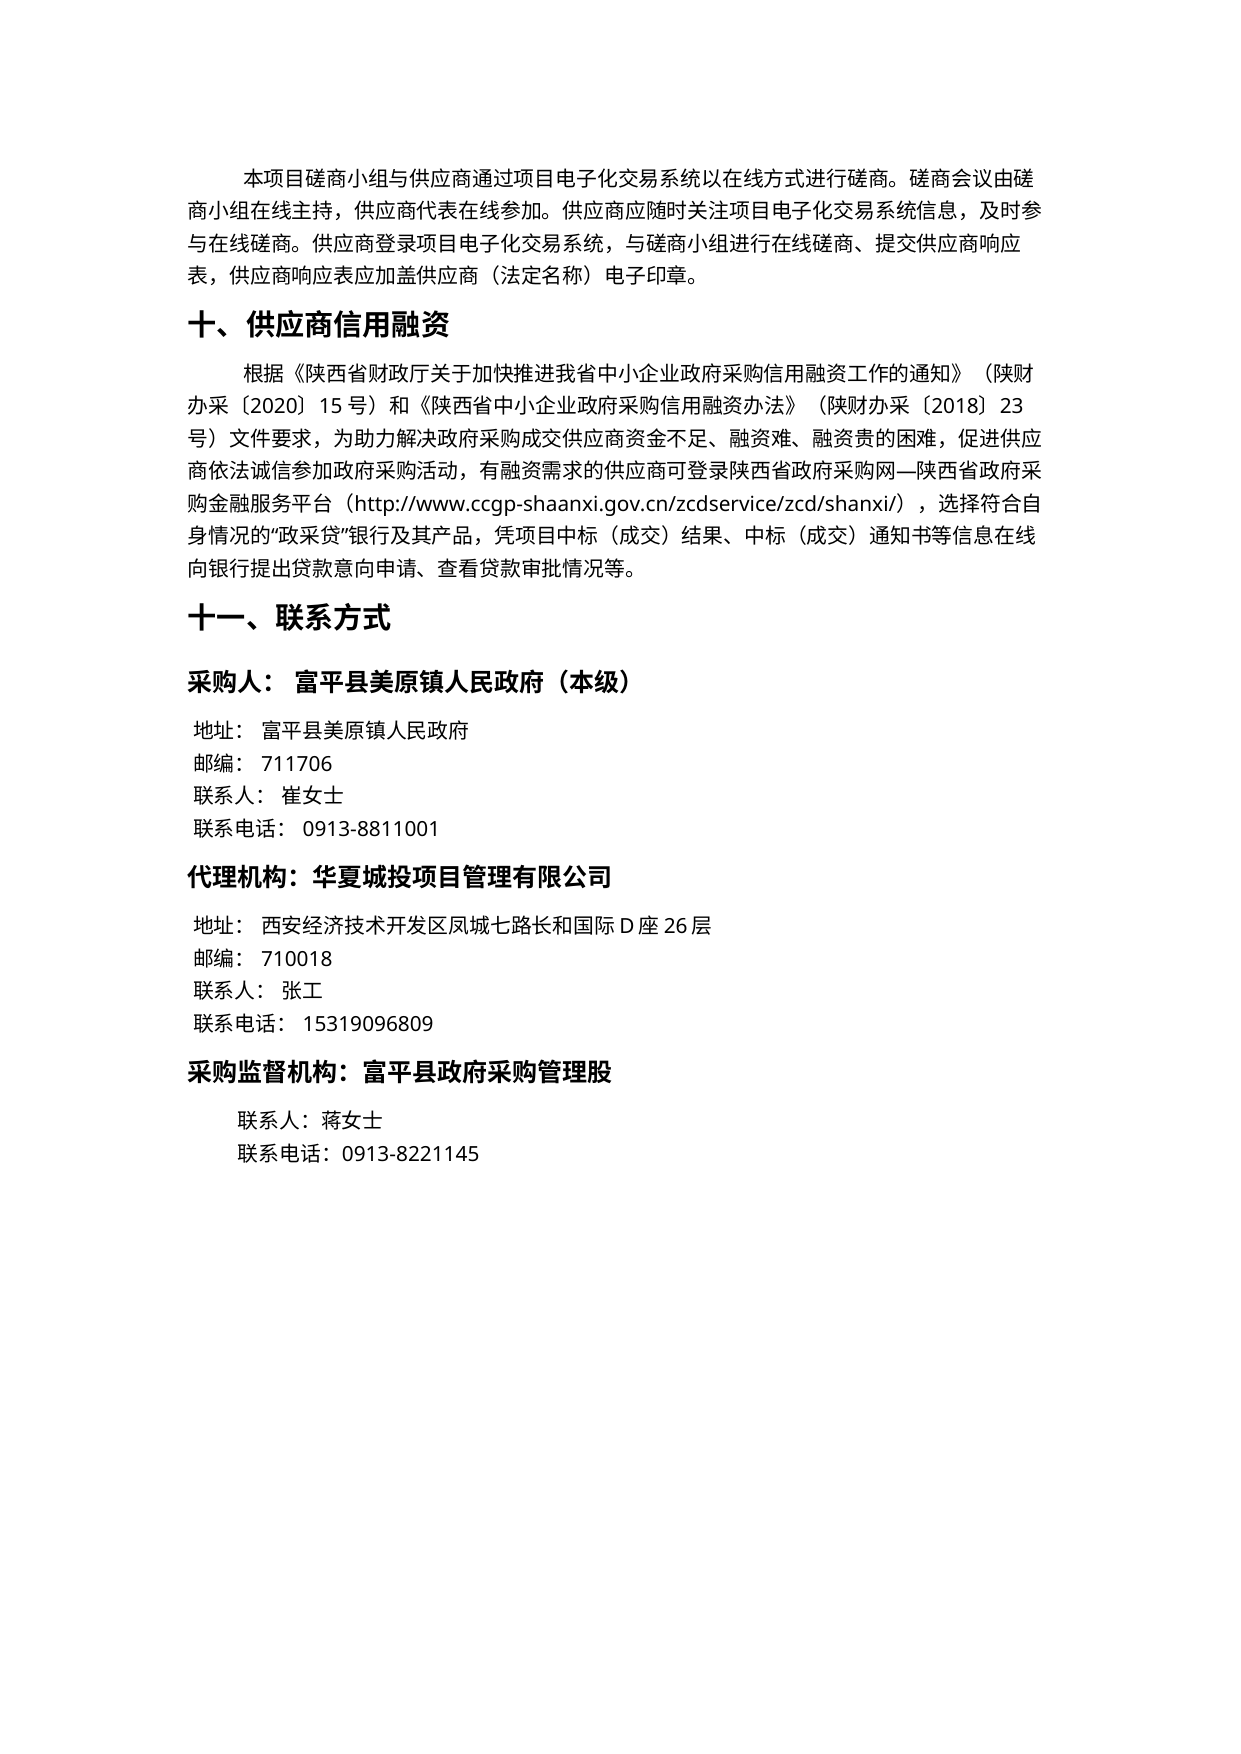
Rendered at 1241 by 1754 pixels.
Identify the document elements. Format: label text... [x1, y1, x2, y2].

text 十、供应商信用融资 [187, 292, 1053, 357]
text 地址： 西安经济技术开发区凤城七路长和国际D座26层 [187, 909, 1053, 942]
text 联系电话： 0913-8811001 [187, 812, 1053, 844]
text 地址： 富平县美原镇人民政府 [187, 714, 1053, 747]
text 联系电话：0913-8221145 [187, 1137, 1053, 1169]
text 根据《陕西省财政厅关于加快推进我省中小企业政府采购信用融资工作的通知》（陕财办采〔2020〕15 号）和《陕西省中小企业政府采购信用融资办法》（陕财办采〔2018〕23 号）文件要求，为助力解决政府采购成交供应商资金不足、融资难、融资贵的困难，促进供应商依法诚信参加政府采购活动，有融资需求的供应商可登录陕西省政府采购网—陕西省政府采购金融服务平台（http://www.ccgp-shaanxi.gov.cn/zcdservice/zcd/shanxi/），选择符合自身情况的“政采贷”银行及其产品，凭项目中标（成交）结果、中标（成交）通知书等信息在线向银行提出贷款意向申请、查看贷款审批情况等。 [187, 357, 1053, 584]
text 采购人： 富平县美原镇人民政府（本级） [187, 649, 1053, 714]
text 联系人： 崔女士 [187, 779, 1053, 812]
text 本项目磋商小组与供应商通过项目电子化交易系统以在线方式进行磋商。磋商会议由磋商小组在线主持，供应商代表在线参加。供应商应随时关注项目电子化交易系统信息，及时参与在线磋商。供应商登录项目电子化交易系统，与磋商小组进行在线磋商、提交供应商响应表，供应商响应表应加盖供应商（法定名称）电子印章。 [187, 162, 1053, 292]
text 邮编： 710018 [187, 942, 1053, 974]
text 邮编： 711706 [187, 747, 1053, 779]
text 联系电话： 15319096809 [187, 1007, 1053, 1039]
text 联系人： 张工 [187, 974, 1053, 1007]
text 十一、联系方式 [187, 584, 1053, 649]
text 代理机构：华夏城投项目管理有限公司 [187, 844, 1053, 909]
text 采购监督机构：富平县政府采购管理股 [187, 1039, 1053, 1104]
text 联系人：蒋女士 [187, 1104, 1053, 1137]
